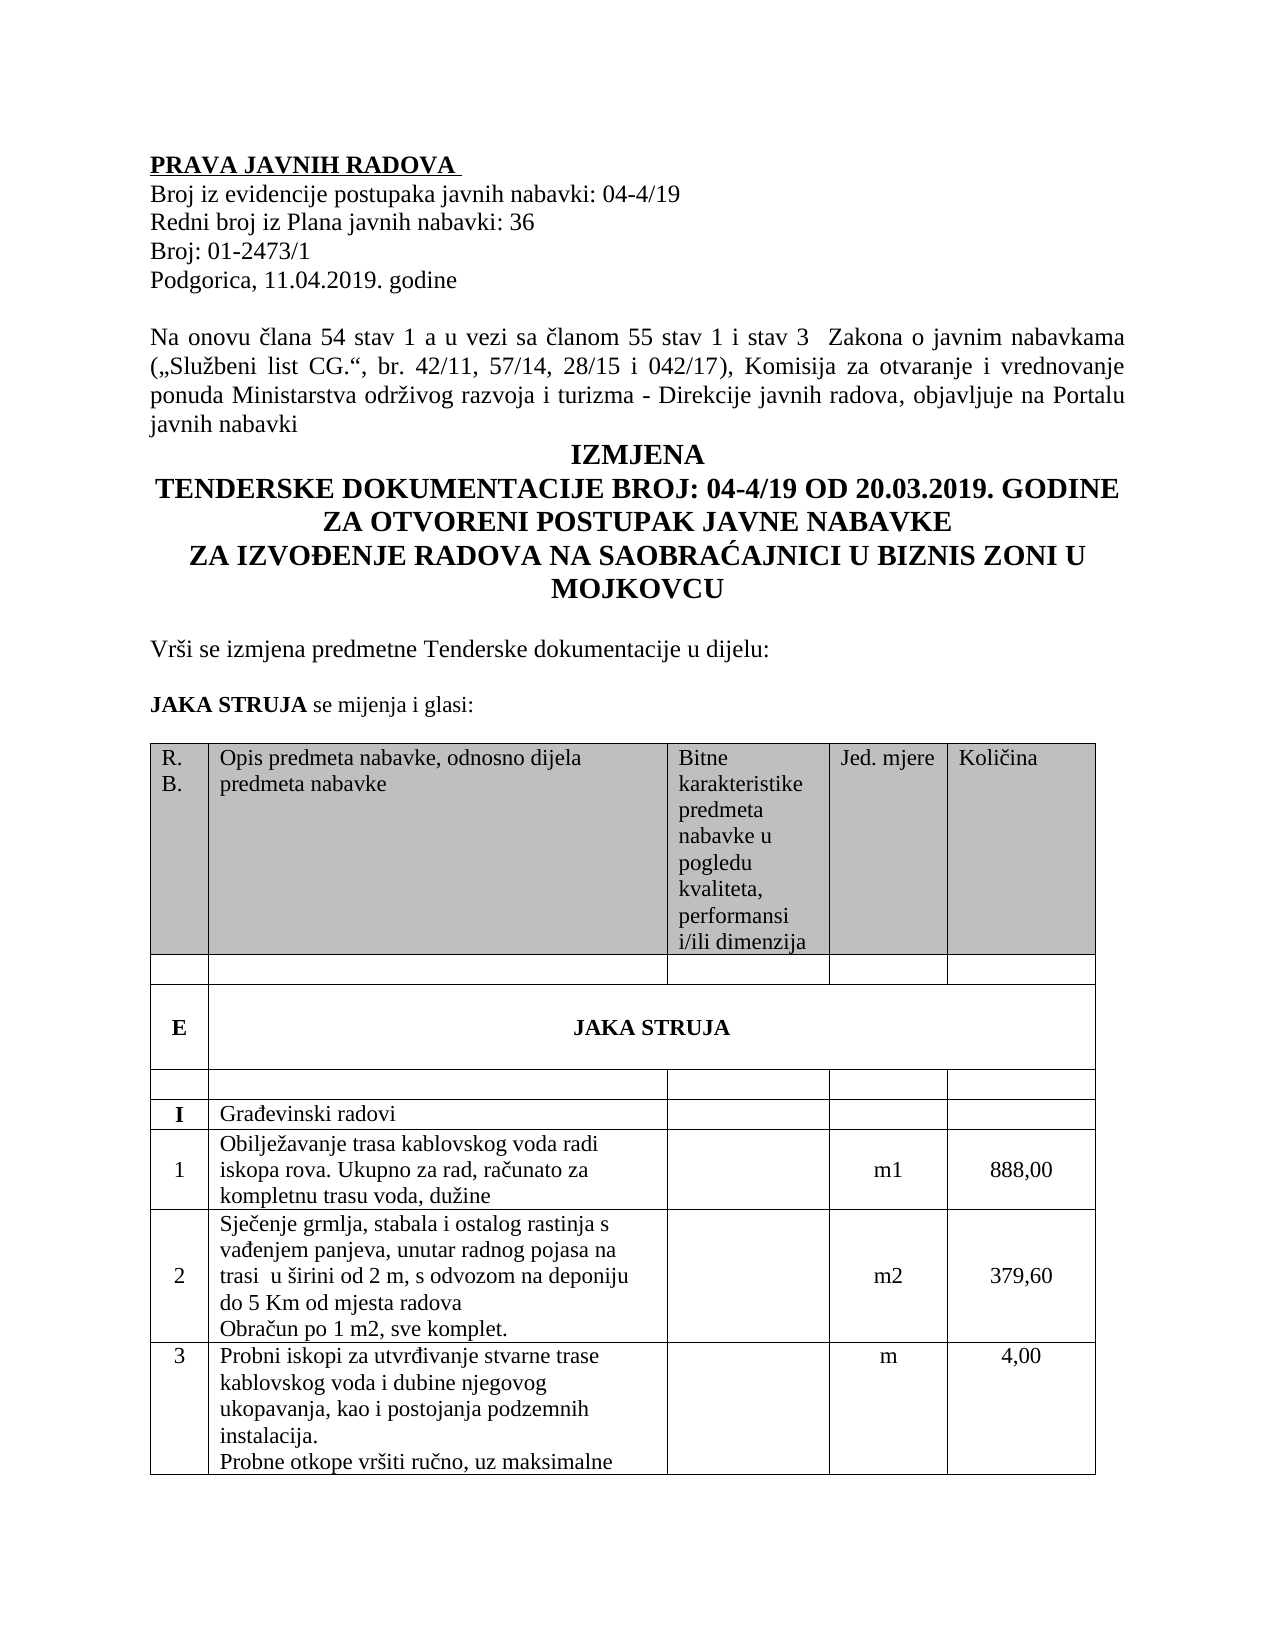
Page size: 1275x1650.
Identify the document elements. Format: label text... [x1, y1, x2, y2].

table_cell Obilježavanje trasa kablovskog voda radi iskopa rova. Ukupno za rad, računato za kompletnu trasu voda, dužine [209, 1130, 667, 1209]
text Broj: 01-2473/1 [150, 236, 1125, 265]
table_cell 3 [151, 1343, 208, 1474]
table_cell [830, 955, 947, 984]
text IZMJENA [150, 437, 1125, 471]
table_cell [209, 955, 667, 984]
text TENDERSKE DOKUMENTACIJE BROJ: 04-4/19 OD 20.03.2019. GODINE [150, 471, 1125, 504]
table_cell m2 [830, 1210, 947, 1342]
text ZA OTVORENI POSTUPAK JAVNE NABAVKE [150, 504, 1125, 538]
table_header Bitne karakteristike predmeta nabavke u pogledu kvaliteta, performansi i/ili dimenzija [668, 744, 829, 954]
table_cell [830, 1070, 947, 1099]
text JAKA STRUJA se mijenja i glasi: [150, 691, 1125, 718]
table_cell [668, 1100, 829, 1129]
table_cell m [830, 1343, 947, 1474]
table_cell [830, 1100, 947, 1129]
text Vrši se izmjena predmetne Tenderske dokumentacije u dijelu: [150, 634, 1125, 663]
table_cell [151, 1070, 208, 1099]
table_header Opis predmeta nabavke, odnosno dijela predmeta nabavke [209, 744, 667, 954]
table_cell 1 [151, 1130, 208, 1209]
text Na onovu člana 54 stav 1 a u vezi sa članom 55 stav 1 i stav 3 Zakona o javnim nabavkama („Službeni list CG.“, br. 42/11, 57/14, 28/15 i 042/17), Komisija za otvaranje i vrednovanje ponuda Ministarstva održivog razvoja i turizma - Direkcije javnih radova, objavljuje na Portalu javnih nabavki [150, 322, 1125, 437]
table_cell [151, 955, 208, 984]
table_cell JAKA STRUJA [209, 985, 1095, 1069]
text Podgorica, 11.04.2019. godine [150, 265, 1125, 294]
table_cell [668, 1343, 829, 1474]
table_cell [209, 1343, 667, 1474]
table_cell m1 [830, 1130, 947, 1209]
table_cell E [151, 985, 208, 1069]
table_cell 888,00 [948, 1130, 1095, 1209]
table_cell Građevinski radovi [209, 1100, 667, 1129]
table_cell I [151, 1100, 208, 1129]
table_cell [668, 1070, 829, 1099]
table_header Količina [948, 744, 1095, 954]
table_cell [948, 1070, 1095, 1099]
table_cell [668, 1130, 829, 1209]
text ZA IZVOĐENJE RADOVA NA SAOBRAĆAJNICI U BIZNIS ZONI U MOJKOVCU [150, 538, 1125, 605]
table_cell [668, 955, 829, 984]
text PRAVA JAVNIH RADOVA [150, 150, 1022, 179]
table_header Jed. mjere [830, 744, 947, 954]
table_cell Sječenje grmlja, stabala i ostalog rastinja s vađenjem panjeva, unutar radnog pojasa na trasi u širini od 2 m, s odvozom na deponiju do 5 Km od mjesta radova Obračun po 1 m2, sve komplet. [209, 1210, 667, 1342]
text Broj iz evidencije postupaka javnih nabavki: 04-4/19 [150, 179, 1125, 207]
text Redni broj iz Plana javnih nabavki: 36 [150, 207, 1125, 236]
table_cell [209, 1070, 667, 1099]
table_cell [948, 1100, 1095, 1129]
table_header R.B. [151, 744, 208, 954]
table_cell [668, 1210, 829, 1342]
table_cell 4,00 [948, 1343, 1095, 1474]
table_cell [948, 955, 1095, 984]
table_cell 2 [151, 1210, 208, 1342]
table_cell 379,60 [948, 1210, 1095, 1342]
